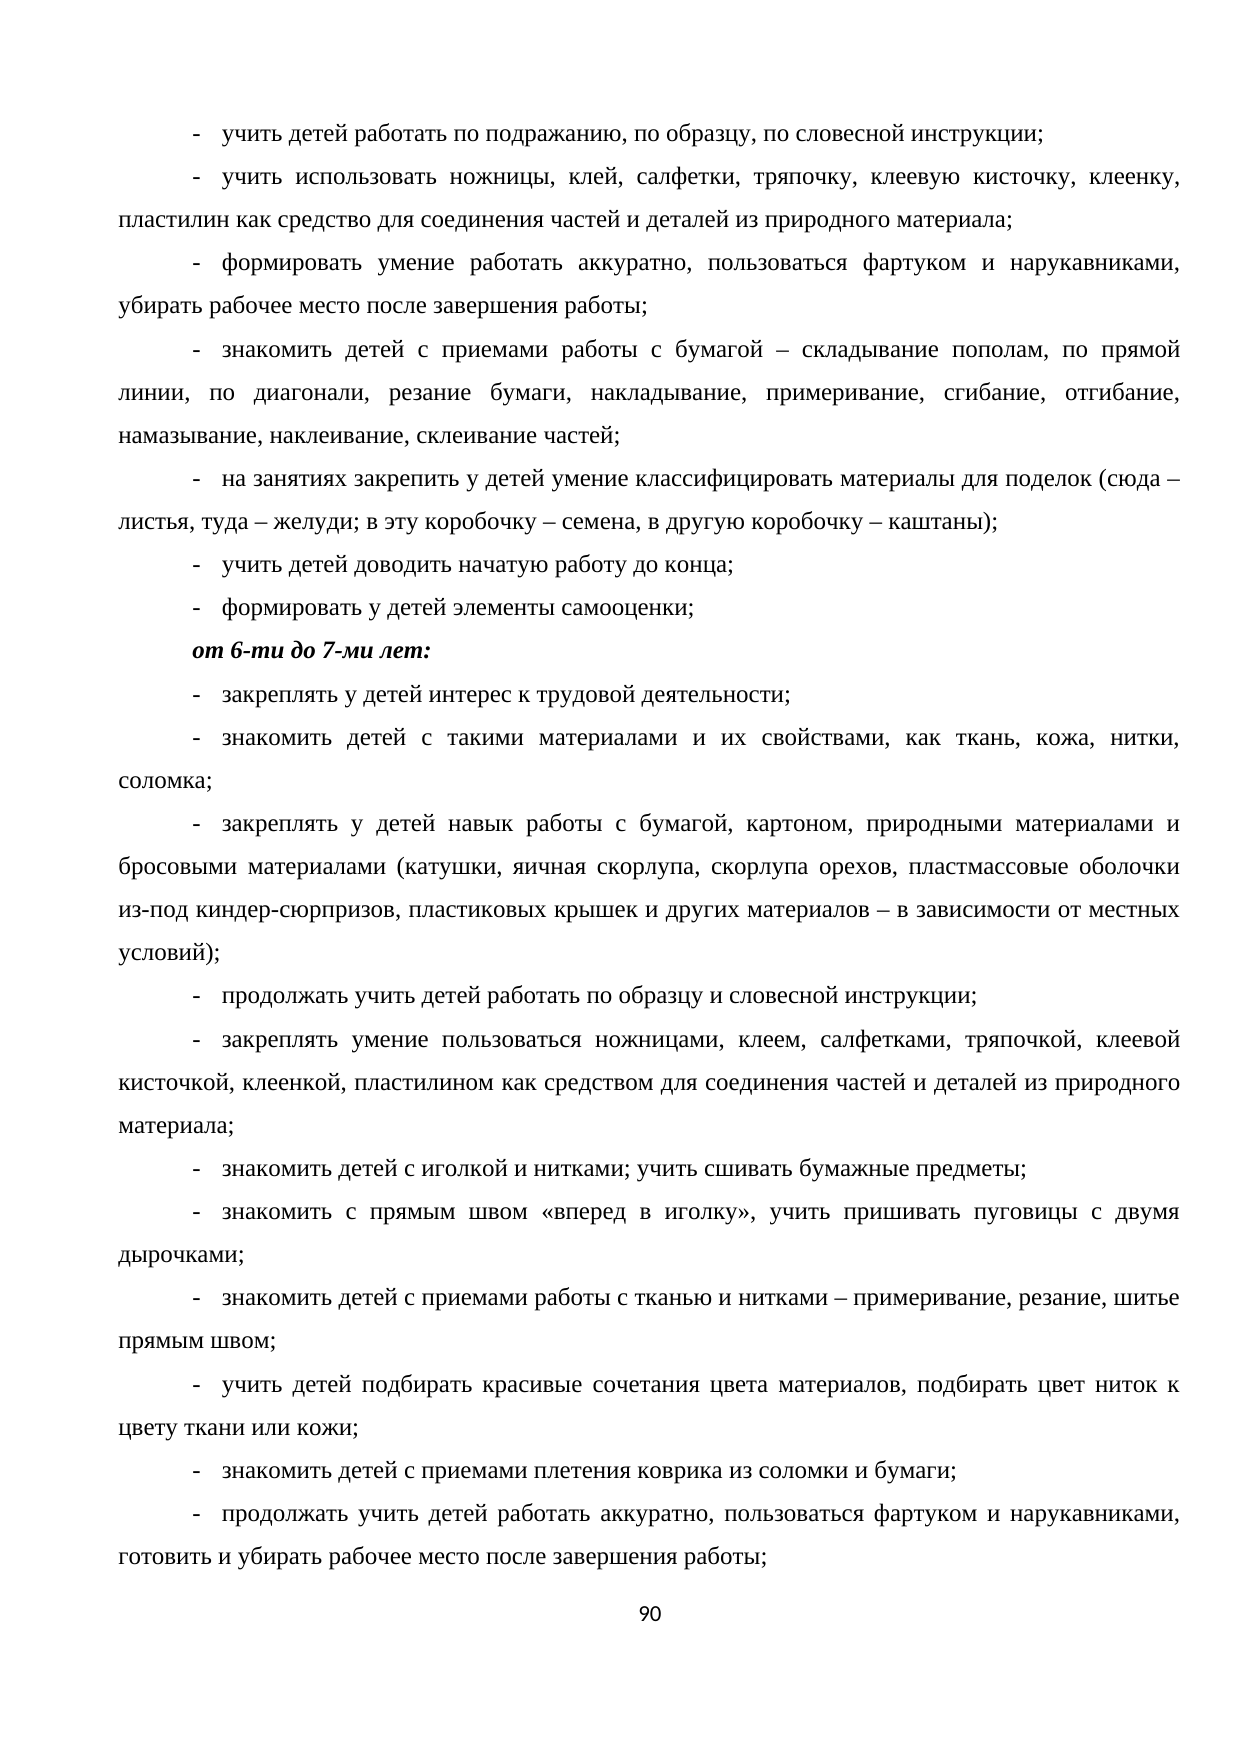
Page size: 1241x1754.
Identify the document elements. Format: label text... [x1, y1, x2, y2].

list учить детей подбирать красивые сочетания цвета материалов, подбирать цвет ниток к цвету ткани или кожи; [118, 1369, 1181, 1441]
list знакомить детей с приемами работы с бумагой – складывание пополам, по прямой линии, по диагонали, резание бумаги, накладывание, примеривание, сгибание, отгибание, намазывание, наклеивание, склеивание частей; [118, 334, 1181, 449]
list учить использовать ножницы, клей, салфетки, тряпочку, клеевую кисточку, клеенку, пластилин как средство для соединения частей и деталей из природного материала; [118, 161, 1181, 233]
list учить детей работать по подражанию, по образцу, по словесной инструкции; [118, 118, 1181, 147]
list знакомить детей с такими материалами и их свойствами, как ткань, кожа, нитки, соломка; [118, 722, 1181, 794]
text от 6-ти до 7-ми лет: [118, 636, 1181, 664]
list формировать у детей элементы самооценки; [118, 592, 1181, 621]
list продолжать учить детей работать по образцу и словесной инструкции; [118, 981, 1181, 1009]
list знакомить с прямым швом «вперед в иголку», учить пришивать пуговицы с двумя дырочками; [118, 1196, 1181, 1268]
list знакомить детей с приемами плетения коврика из соломки и бумаги; [118, 1455, 1181, 1484]
list закреплять у детей навык работы с бумагой, картоном, природными материалами и бросовыми материалами (катушки, яичная скорлупа, скорлупа орехов, пластмассовые оболочки из-под киндер-сюрпризов, пластиковых крышек и других материалов – в зависимости от местных условий); [118, 808, 1181, 966]
list формировать умение работать аккуратно, пользоваться фартуком и нарукавниками, убирать рабочее место после завершения работы; [118, 247, 1181, 319]
list знакомить детей с приемами работы с тканью и нитками – примеривание, резание, шитье прямым швом; [118, 1282, 1181, 1354]
list закреплять у детей интерес к трудовой деятельности; [118, 679, 1181, 707]
list закреплять умение пользоваться ножницами, клеем, салфетками, тряпочкой, клеевой кисточкой, клеенкой, пластилином как средством для соединения частей и деталей из природного материала; [118, 1024, 1181, 1139]
list знакомить детей с иголкой и нитками; учить сшивать бумажные предметы; [118, 1153, 1181, 1182]
list учить детей доводить начатую работу до конца; [118, 549, 1181, 578]
list на занятиях закрепить у детей умение классифицировать материалы для поделок (сюда – листья, туда – желуди; в эту коробочку – семена, в другую коробочку – каштаны); [118, 463, 1181, 535]
list продолжать учить детей работать аккуратно, пользоваться фартуком и нарукавниками, готовить и убирать рабочее место после завершения работы; [118, 1498, 1181, 1570]
